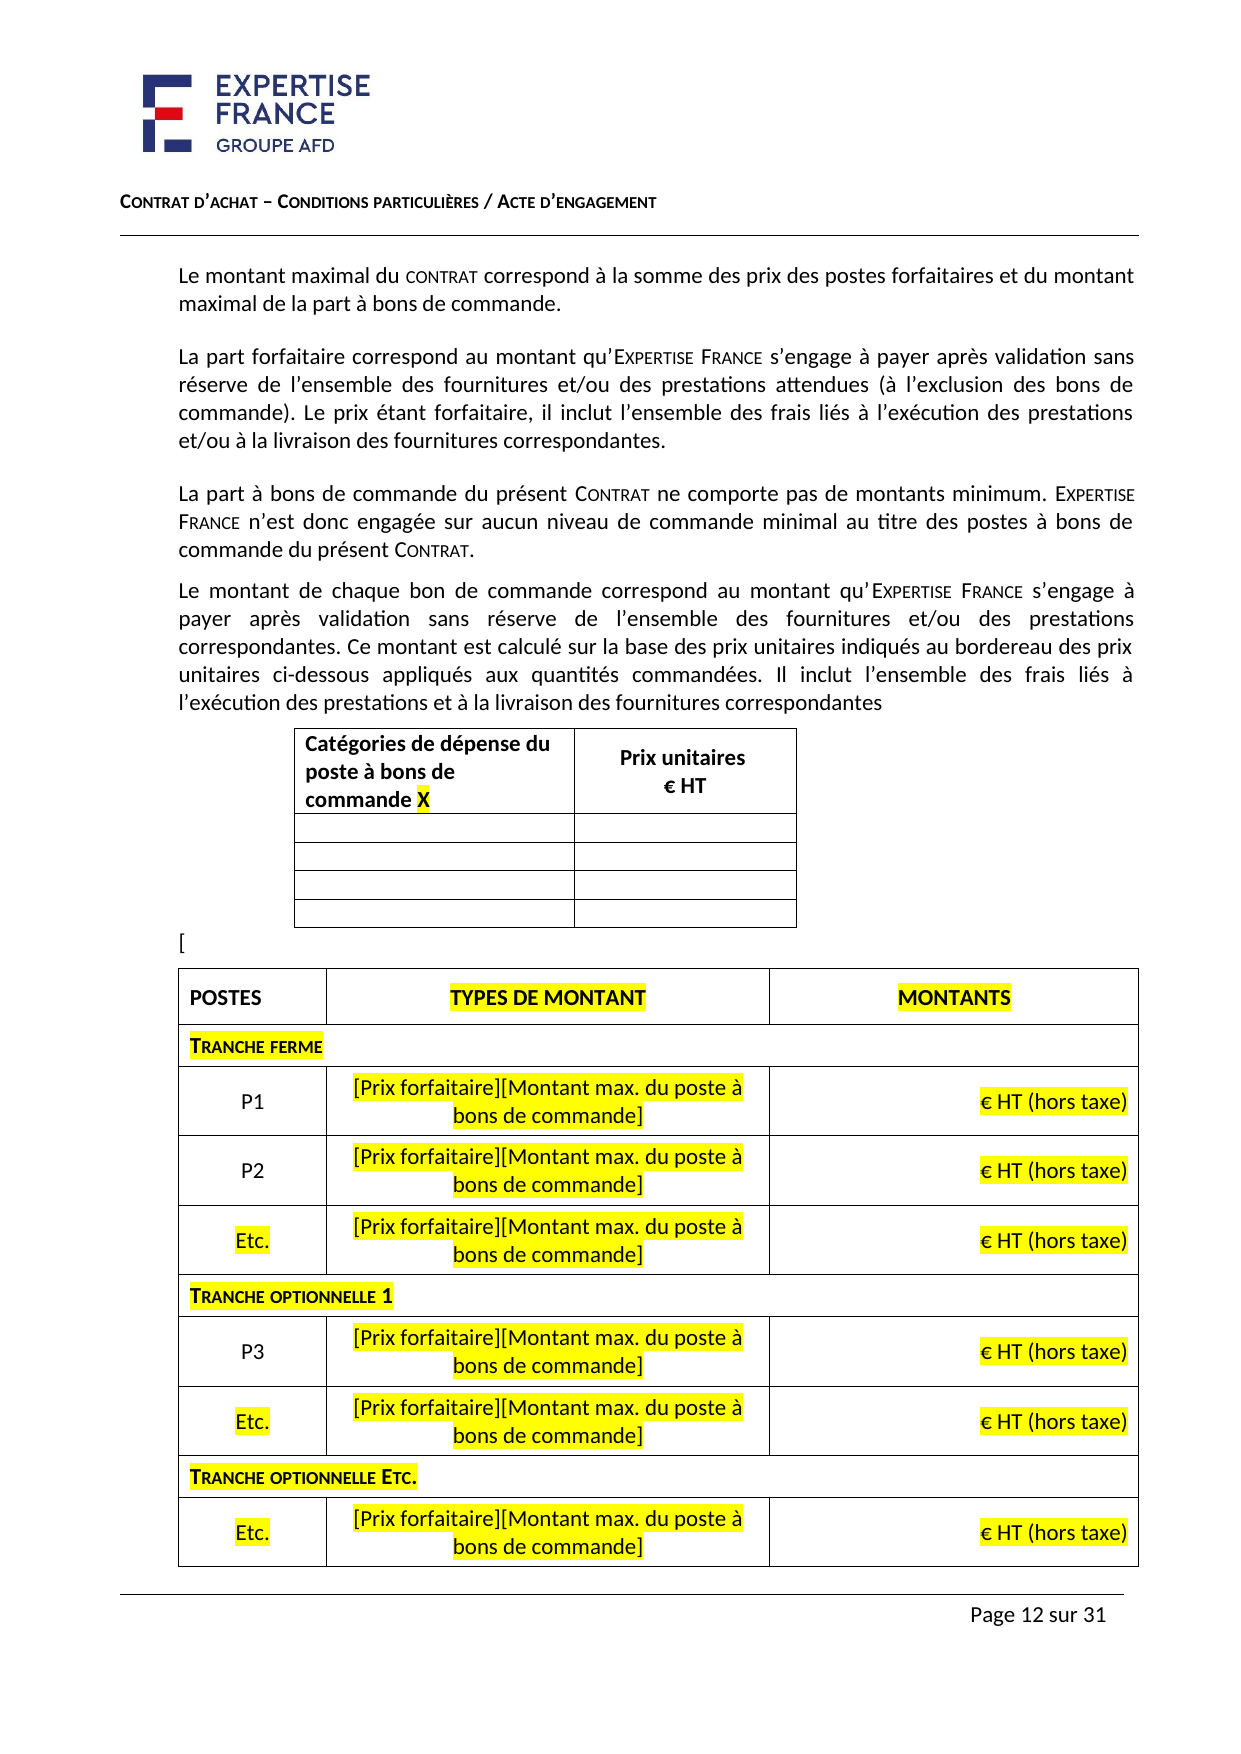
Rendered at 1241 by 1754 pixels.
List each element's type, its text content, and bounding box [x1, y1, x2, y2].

table_cell [Prix forfaitaire][Montant max. du poste à bons de commande] [327, 1498, 769, 1566]
table_cell [575, 814, 796, 841]
table_cell [Prix forfaitaire][Montant max. du poste à bons de commande] [327, 1317, 769, 1386]
picture [120, 41, 397, 183]
list Le montant de chaque bon de commande correspond au montant qu’Expertise France s’engage à payer après validation sans réserve de l’ensemble des fournitures et/ou des prestations correspondantes. Ce montant est calculé sur la base des prix unitaires indiqués au bordereau des prix unitaires ci-dessous appliqués aux quantités commandées. Il inclut l’ensemble des frais liés à l’exécution des prestations et à la livraison des fournitures correspondantes [178, 576, 1135, 716]
table_cell [Prix forfaitaire][Montant max. du poste à bons de commande] [327, 1206, 769, 1274]
table_header POSTES [179, 969, 326, 1024]
table_header Prix unitaires € HT [575, 729, 796, 813]
table_header MONTANTS [770, 969, 1138, 1024]
list [ [178, 928, 1135, 956]
table_cell [Prix forfaitaire][Montant max. du poste à bons de commande] [327, 1387, 769, 1455]
table_cell € HT (hors taxe) [770, 1136, 1138, 1205]
list Le montant maximal du contrat correspond à la somme des prix des postes forfaitaires et du montant maximal de la part à bons de commande. [178, 261, 1135, 317]
table_cell Etc. [179, 1498, 326, 1566]
table_cell [575, 871, 796, 898]
table_cell P3 [179, 1317, 326, 1386]
table_cell [Prix forfaitaire][Montant max. du poste à bons de commande] [327, 1136, 769, 1205]
list La part à bons de commande du présent Contrat ne comporte pas de montants minimum. Expertise France n’est donc engagée sur aucun niveau de commande minimal au titre des postes à bons de commande du présent Contrat. [178, 479, 1135, 563]
table_cell P2 [179, 1136, 326, 1205]
table_cell € HT (hors taxe) [770, 1067, 1138, 1135]
table_cell Tranche ferme [179, 1025, 1138, 1066]
table_cell [295, 814, 574, 841]
table_cell € HT (hors taxe) [770, 1498, 1138, 1566]
table_cell [575, 900, 796, 927]
table_cell P1 [179, 1067, 326, 1135]
table_cell [Prix forfaitaire][Montant max. du poste à bons de commande] [327, 1067, 769, 1135]
table_cell Tranche optionnelle 1 [179, 1275, 1138, 1316]
table_cell € HT (hors taxe) [770, 1206, 1138, 1274]
table_header TYPES DE MONTANT [327, 969, 769, 1024]
table_header Catégories de dépense du poste à bons de commande X [295, 729, 574, 813]
table_cell € HT (hors taxe) [770, 1317, 1138, 1386]
table_cell € HT (hors taxe) [770, 1387, 1138, 1455]
table_cell [295, 871, 574, 898]
table_cell [295, 900, 574, 927]
table_cell Etc. [179, 1387, 326, 1455]
table_cell Tranche optionnelle Etc. [179, 1456, 1138, 1497]
table_cell [295, 843, 574, 870]
table_cell [575, 843, 796, 870]
list La part forfaitaire correspond au montant qu’Expertise France s’engage à payer après validation sans réserve de l’ensemble des fournitures et/ou des prestations attendues (à l’exclusion des bons de commande). Le prix étant forfaitaire, il inclut l’ensemble des frais liés à l’exécution des prestations et/ou à la livraison des fournitures correspondantes. [178, 342, 1135, 454]
table_cell Etc. [179, 1206, 326, 1274]
